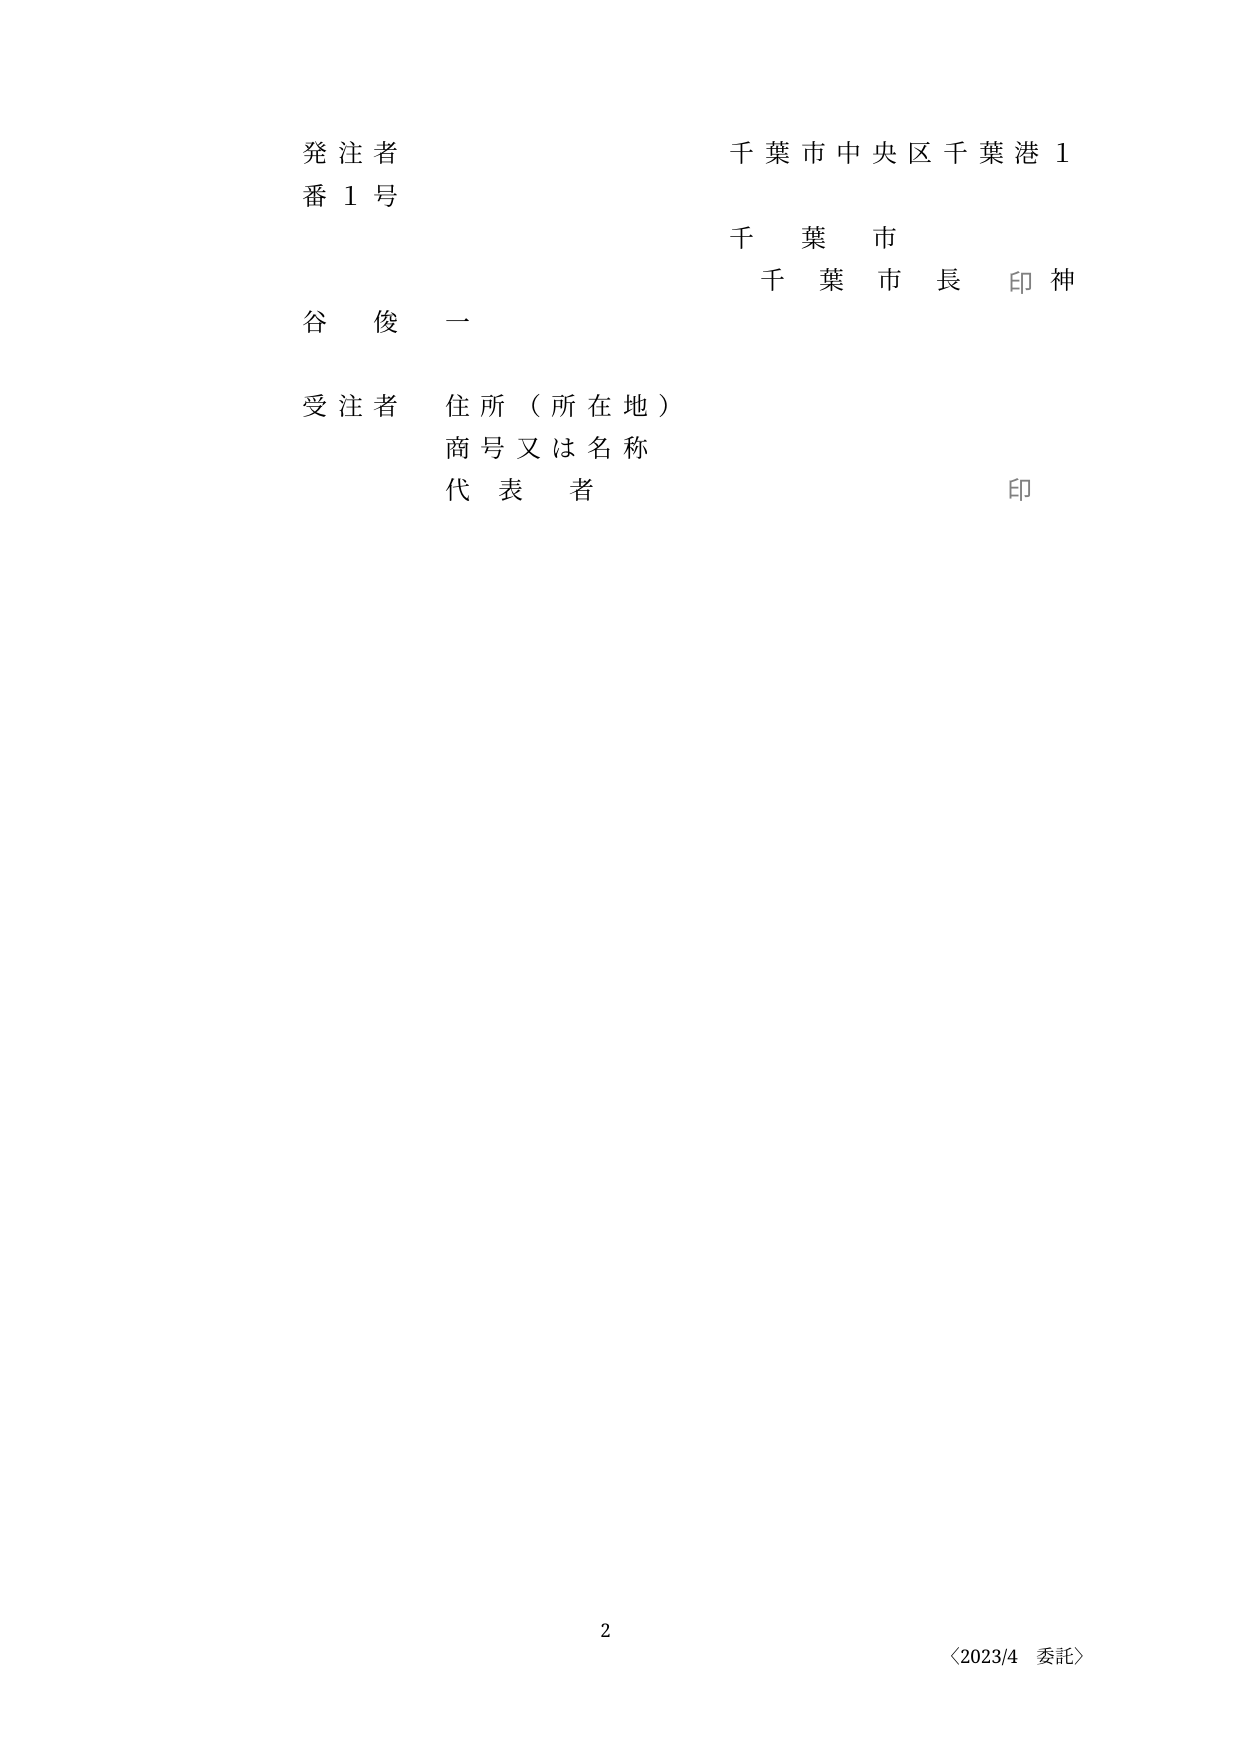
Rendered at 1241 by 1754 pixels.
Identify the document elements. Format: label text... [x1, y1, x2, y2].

text 発注者 千葉市中央区千葉港１番１号 [299, 131, 1086, 215]
text 商号又は名称 [299, 426, 1086, 468]
text 受注者 住所（所在地） [299, 383, 1086, 426]
text 千 葉 市 長 神 谷 俊 一 [299, 257, 1086, 341]
text 代表者 [299, 468, 1086, 510]
text 千 葉 市 [299, 215, 1086, 257]
